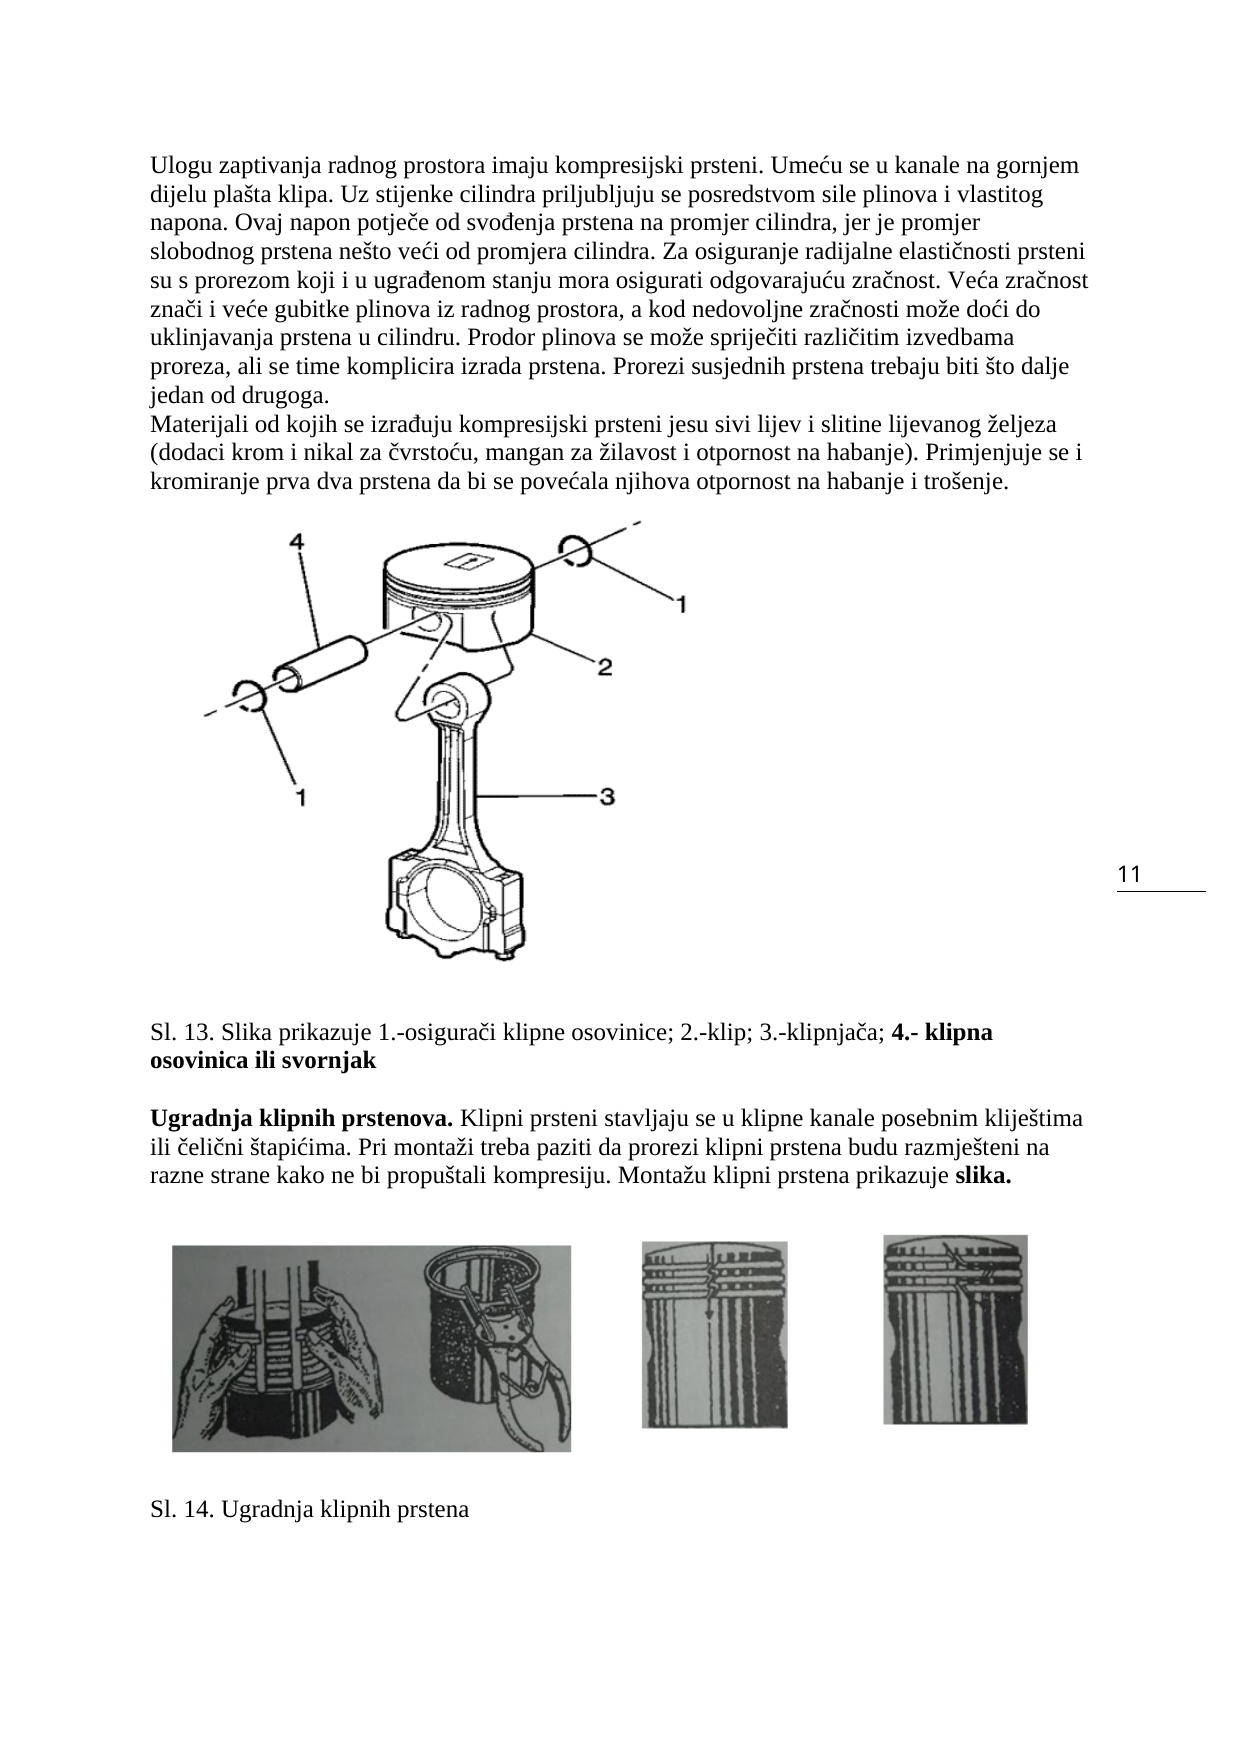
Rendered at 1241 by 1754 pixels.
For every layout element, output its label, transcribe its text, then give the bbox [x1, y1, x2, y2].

text Ugradnja klipnih prstenova. Klipni prsteni stavljaju se u klipne kanale posebnim kliještima ili čelični štapićima. Pri montaži treba paziti da prorezi klipni prstena budu razmješteni na razne strane kako ne bi propuštali kompresiju. Montažu klipni prstena prikazuje slika. [150, 1103, 1090, 1189]
picture [150, 495, 808, 1017]
picture [150, 1218, 1091, 1476]
text Materijali od kojih se izrađuju kompresijski prsteni jesu sivi lijev i slitine lijevanog željeza (dodaci krom i nikal za čvrstoću, mangan za žilavost i otpornost na habanje). Primjenjuje se i kromiranje prva dva prstena da bi se povećala njihova otpornost na habanje i trošenje. [150, 409, 1090, 495]
text Sl. 14. Ugradnja klipnih prstena [150, 1494, 1090, 1523]
text Ulogu zaptivanja radnog prostora imaju kompresijski prsteni. Umeću se u kanale na gornjem dijelu plašta klipa. Uz stijenke cilindra priljubljuju se posredstvom sile plinova i vlastitog napona. Ovaj napon potječe od svođenja prstena na promjer cilindra, jer je promjer slobodnog prstena nešto veći od promjera cilindra. Za osiguranje radijalne elastičnosti prsteni su s prorezom koji i u ugrađenom stanju mora osigurati odgovarajuću zračnost. Veća zračnost znači i veće gubitke plinova iz radnog prostora, a kod nedovoljne zračnosti može doći do uklinjavanja prstena u cilindru. Prodor plinova se može spriječiti različitim izvedbama proreza, ali se time komplicira izrada prstena. Prorezi susjednih prstena trebaju biti što dalje jedan od drugoga. [150, 150, 1090, 409]
text Sl. 13. Slika prikazuje 1.-osigurači klipne osovinice; 2.-klip; 3.-klipnjača; 4.- klipna osovinica ili svornjak [150, 1017, 1090, 1074]
